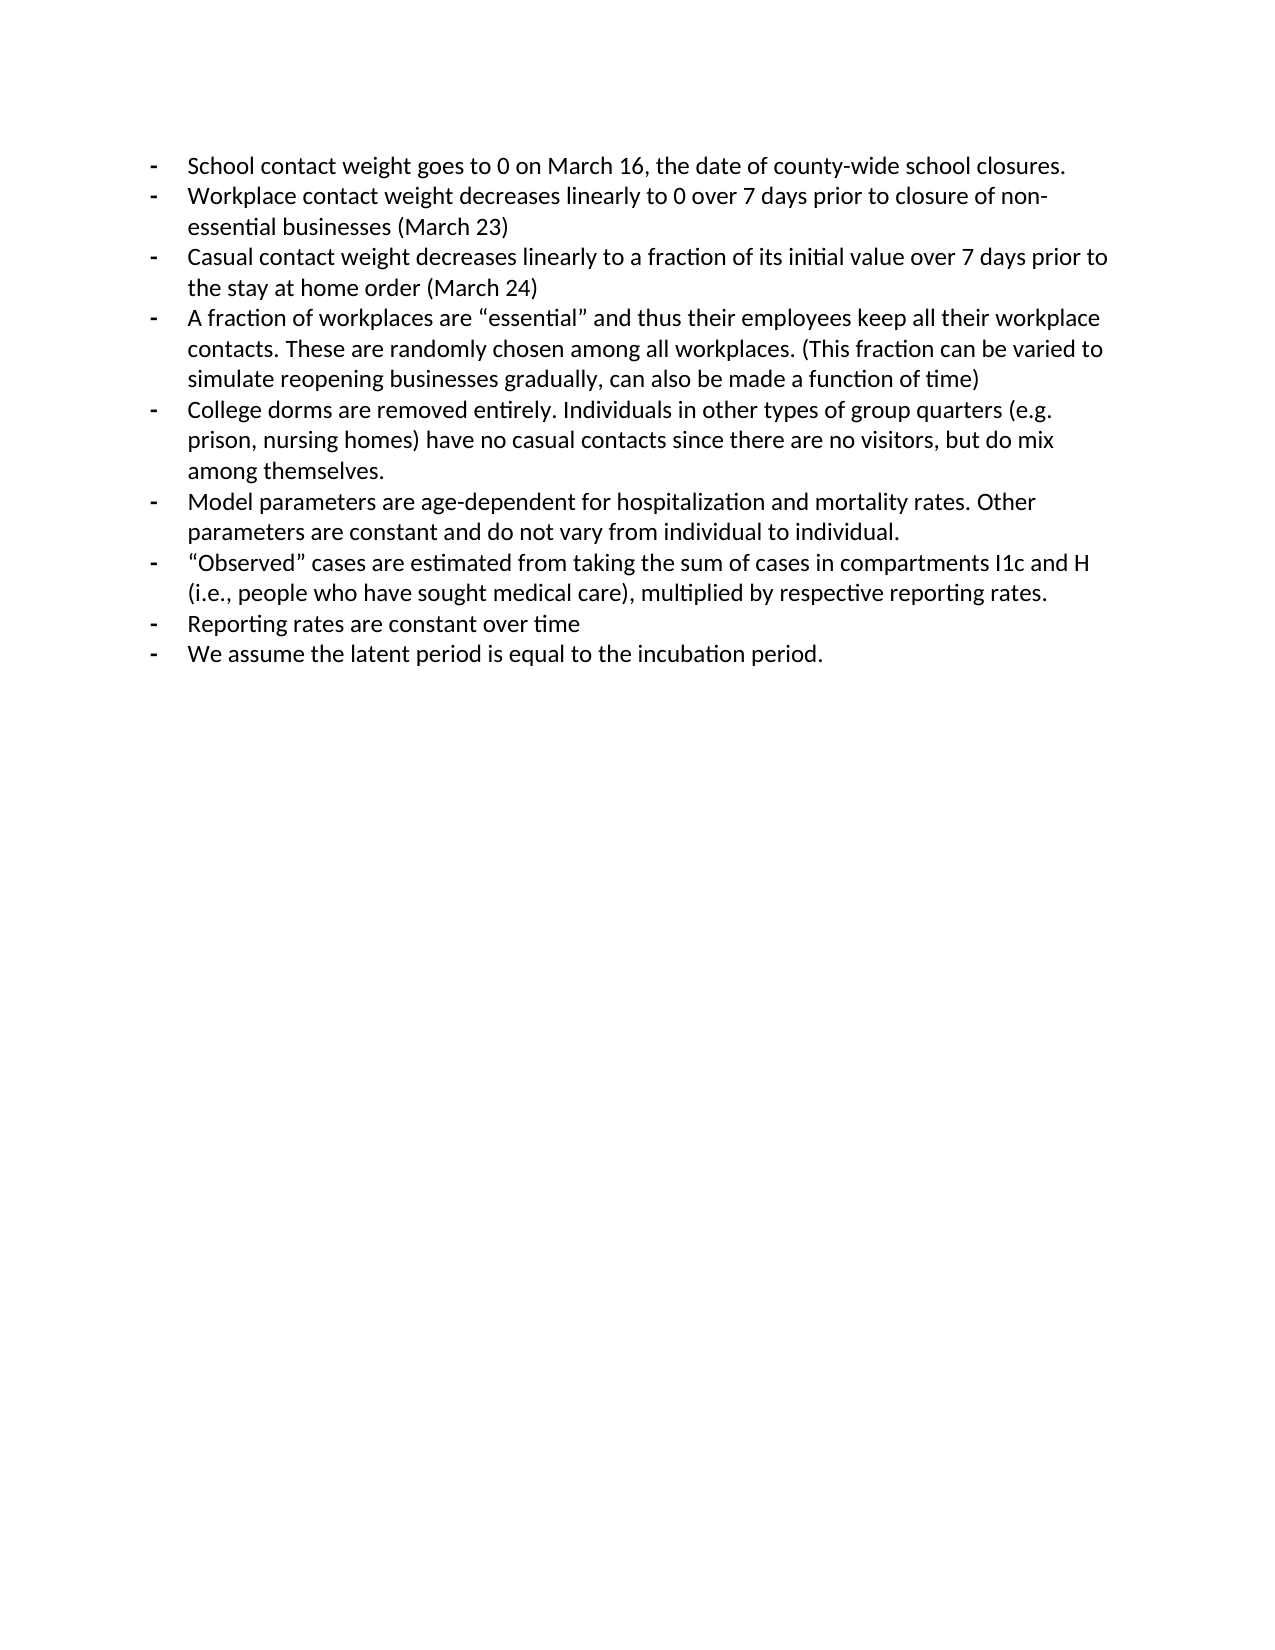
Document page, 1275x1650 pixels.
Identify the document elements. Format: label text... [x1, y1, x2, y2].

list Casual contact weight decreases linearly to a fraction of its initial value over 7 days prior to the stay at home order (March 24) [150, 242, 1125, 303]
list Reporting rates are constant over time [150, 608, 1125, 638]
list School contact weight goes to 0 on March 16, the date of county-wide school closures. [150, 150, 1125, 181]
list “Observed” cases are estimated from taking the sum of cases in compartments I1c and H (i.e., people who have sought medical care), multiplied by respective reporting rates. [150, 547, 1125, 608]
list College dorms are removed entirely. Individuals in other types of group quarters (e.g. prison, nursing homes) have no casual contacts since there are no visitors, but do mix among themselves. [150, 394, 1125, 486]
list Workplace contact weight decreases linearly to 0 over 7 days prior to closure of non-essential businesses (March 23) [150, 181, 1125, 242]
list We assume the latent period is equal to the incubation period. [150, 638, 1125, 669]
list Model parameters are age-dependent for hospitalization and mortality rates. Other parameters are constant and do not vary from individual to individual. [150, 486, 1125, 547]
list A fraction of workplaces are “essential” and thus their employees keep all their workplace contacts. These are randomly chosen among all workplaces. (This fraction can be varied to simulate reopening businesses gradually, can also be made a function of time) [150, 303, 1125, 394]
